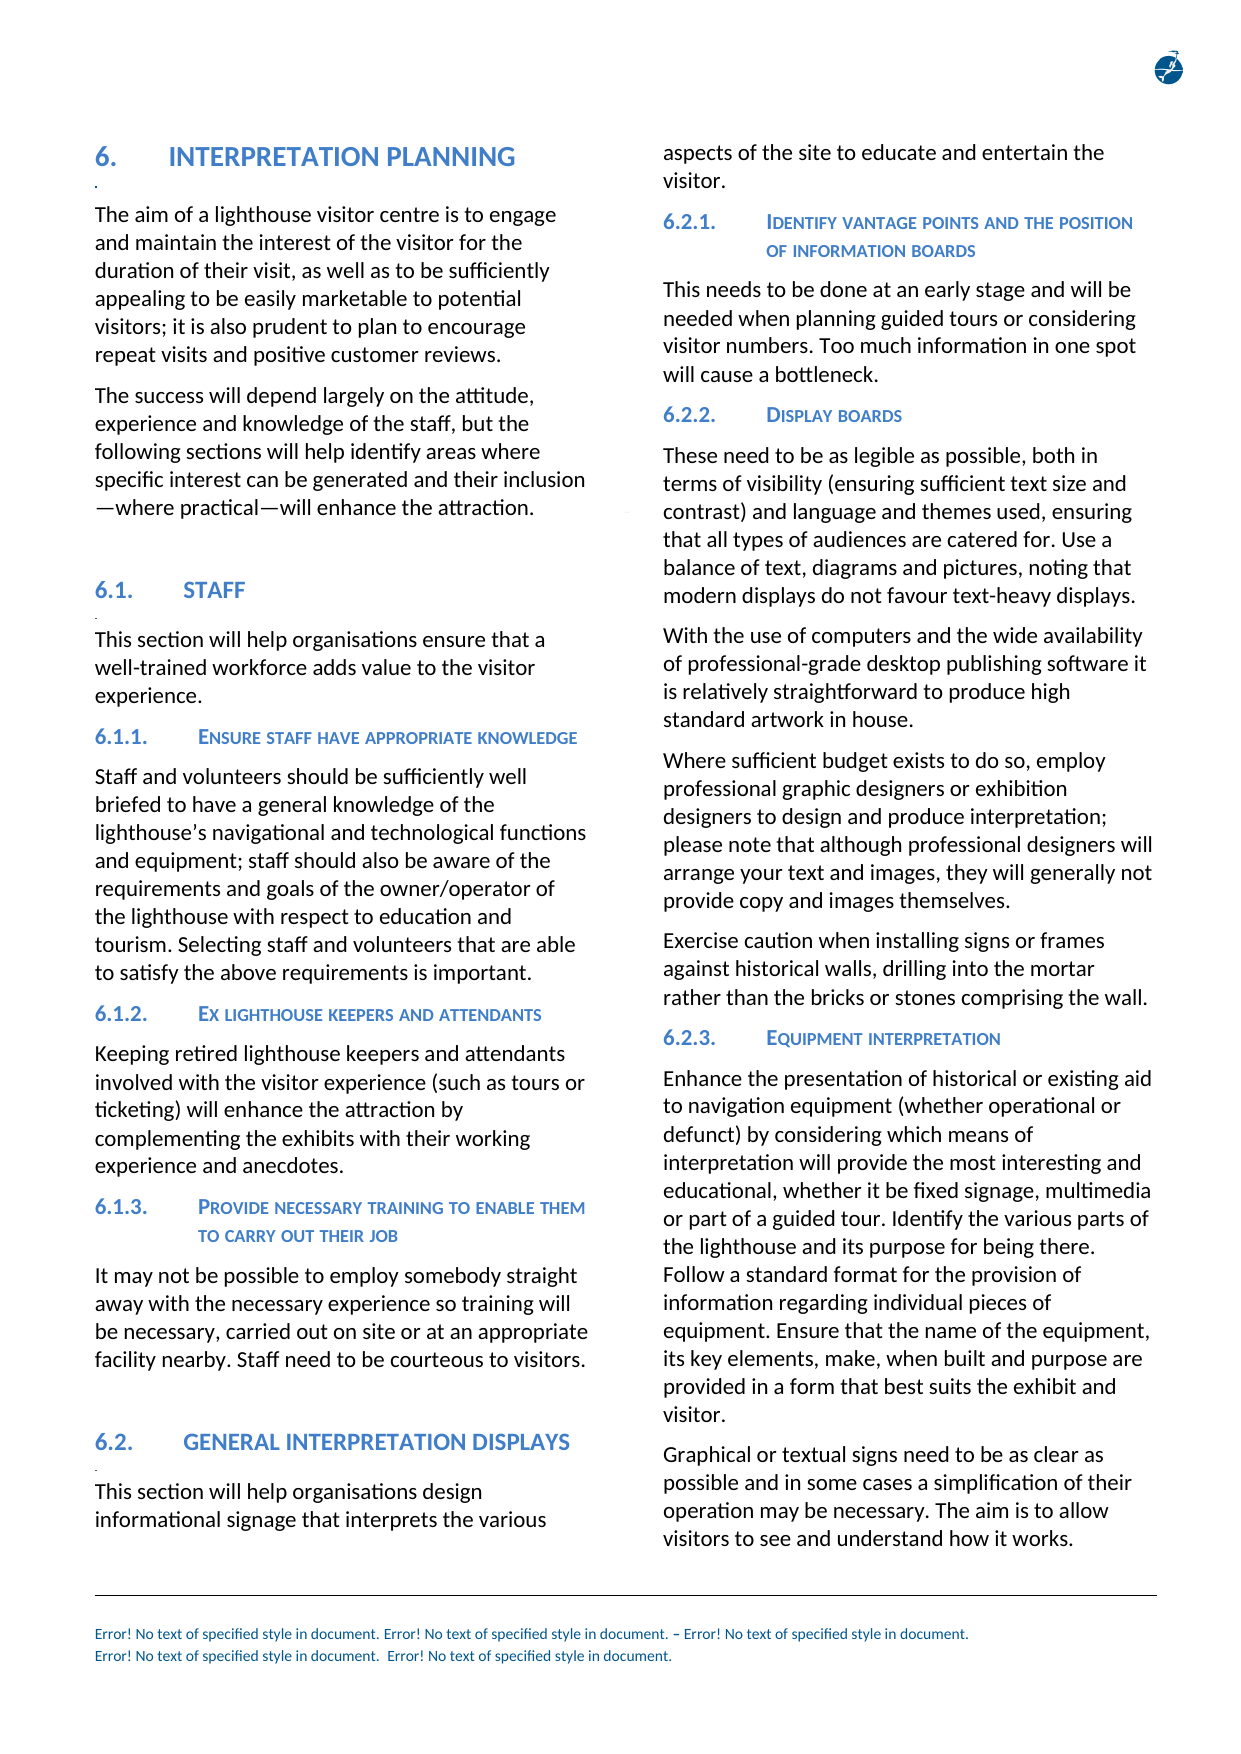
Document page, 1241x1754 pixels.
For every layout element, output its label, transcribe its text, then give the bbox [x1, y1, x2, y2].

subtitle Ensure staff have appropriate knowledge [94, 722, 589, 750]
subtitle Equipment interpretation [663, 1023, 1157, 1051]
subtitle Ex lighthouse keepers and attendants [94, 999, 589, 1027]
text With the use of computers and the wide availability of professional-grade desktop publishing software it is relatively straightforward to produce high standard artwork in house. [663, 621, 1157, 733]
subtitle Display boards [663, 400, 1157, 428]
text The aim of a lighthouse visitor centre is to engage and maintain the interest of the visitor for the duration of their visit, as well as to be sufficiently appealing to be easily marketable to potential visitors; it is also prudent to plan to encourage repeat visits and positive customer reviews. [94, 200, 589, 368]
text This section will help organisations design informational signage that interprets the various aspects of the site to educate and entertain the visitor. [94, 1477, 589, 1533]
text Where sufficient budget exists to do so, employ professional graphic designers or exhibition designers to design and produce interpretation; please note that although professional designers will arrange your text and images, they will generally not provide copy and images themselves. [663, 746, 1157, 914]
picture [1123, 0, 1241, 119]
text Graphical or textual signs need to be as clear as possible and in some cases a simplification of their operation may be necessary. The aim is to allow visitors to see and understand how it works. [663, 1440, 1157, 1552]
text It may not be possible to employ somebody straight away with the necessary experience so training will be necessary, carried out on site or at an appropriate facility nearby. Staff need to be courteous to visitors. [94, 1261, 589, 1373]
text Enhance the presentation of historical or existing aid to navigation equipment (whether operational or defunct) by considering which means of interpretation will provide the most interesting and educational, whether it be fixed signage, multimedia or part of a guided tour. Identify the various parts of the lighthouse and its purpose for being there. Follow a standard format for the provision of information regarding individual pieces of equipment. Ensure that the name of the equipment, its key elements, make, when built and purpose are provided in a form that best suits the exhibit and visitor. [663, 1064, 1157, 1428]
subtitle GENERAL INTERPRETATION DISPLAYS [94, 1426, 589, 1456]
subtitle STAFF [94, 574, 589, 604]
text Exercise caution when installing signs or frames against historical walls, drilling into the mortar rather than the bricks or stones comprising the wall. [663, 927, 1157, 1011]
subtitle Identify vantage points and the position of information boards [663, 207, 1157, 263]
text This section will help organisations design informational signage that interprets the various aspects of the site to educate and entertain the visitor. [663, 138, 1157, 194]
text Keeping retired lighthouse keepers and attendants involved with the visitor experience (such as tours or ticketing) will enhance the attraction by complementing the exhibits with their working experience and anecdotes. [94, 1039, 589, 1180]
subtitle INTERPRETATION PLANNING [94, 138, 589, 174]
text The success will depend largely on the attitude, experience and knowledge of the staff, but the following sections will help identify areas where specific interest can be generated and their inclusion—where practical—will enhance the attraction. [94, 381, 589, 521]
text Staff and volunteers should be sufficiently well briefed to have a general knowledge of the lighthouse’s navigational and technological functions and equipment; staff should also be aware of the requirements and goals of the owner/operator of the lighthouse with respect to education and tourism. Selecting staff and volunteers that are able to satisfy the above requirements is important. [94, 762, 589, 987]
text These need to be as legible as possible, both in terms of visibility (ensuring sufficient text size and contrast) and language and themes used, ensuring that all types of audiences are catered for. Use a balance of text, diagrams and pictures, noting that modern displays do not favour text-heavy displays. [663, 441, 1157, 609]
text This section will help organisations ensure that a well-trained workforce adds value to the visitor experience. [94, 625, 589, 709]
text This needs to be done at an early stage and will be needed when planning guided tours or considering visitor numbers. Too much information in one spot will cause a bottleneck. [663, 276, 1157, 388]
subtitle Provide necessary training to enable them to carry out their job [94, 1192, 589, 1248]
